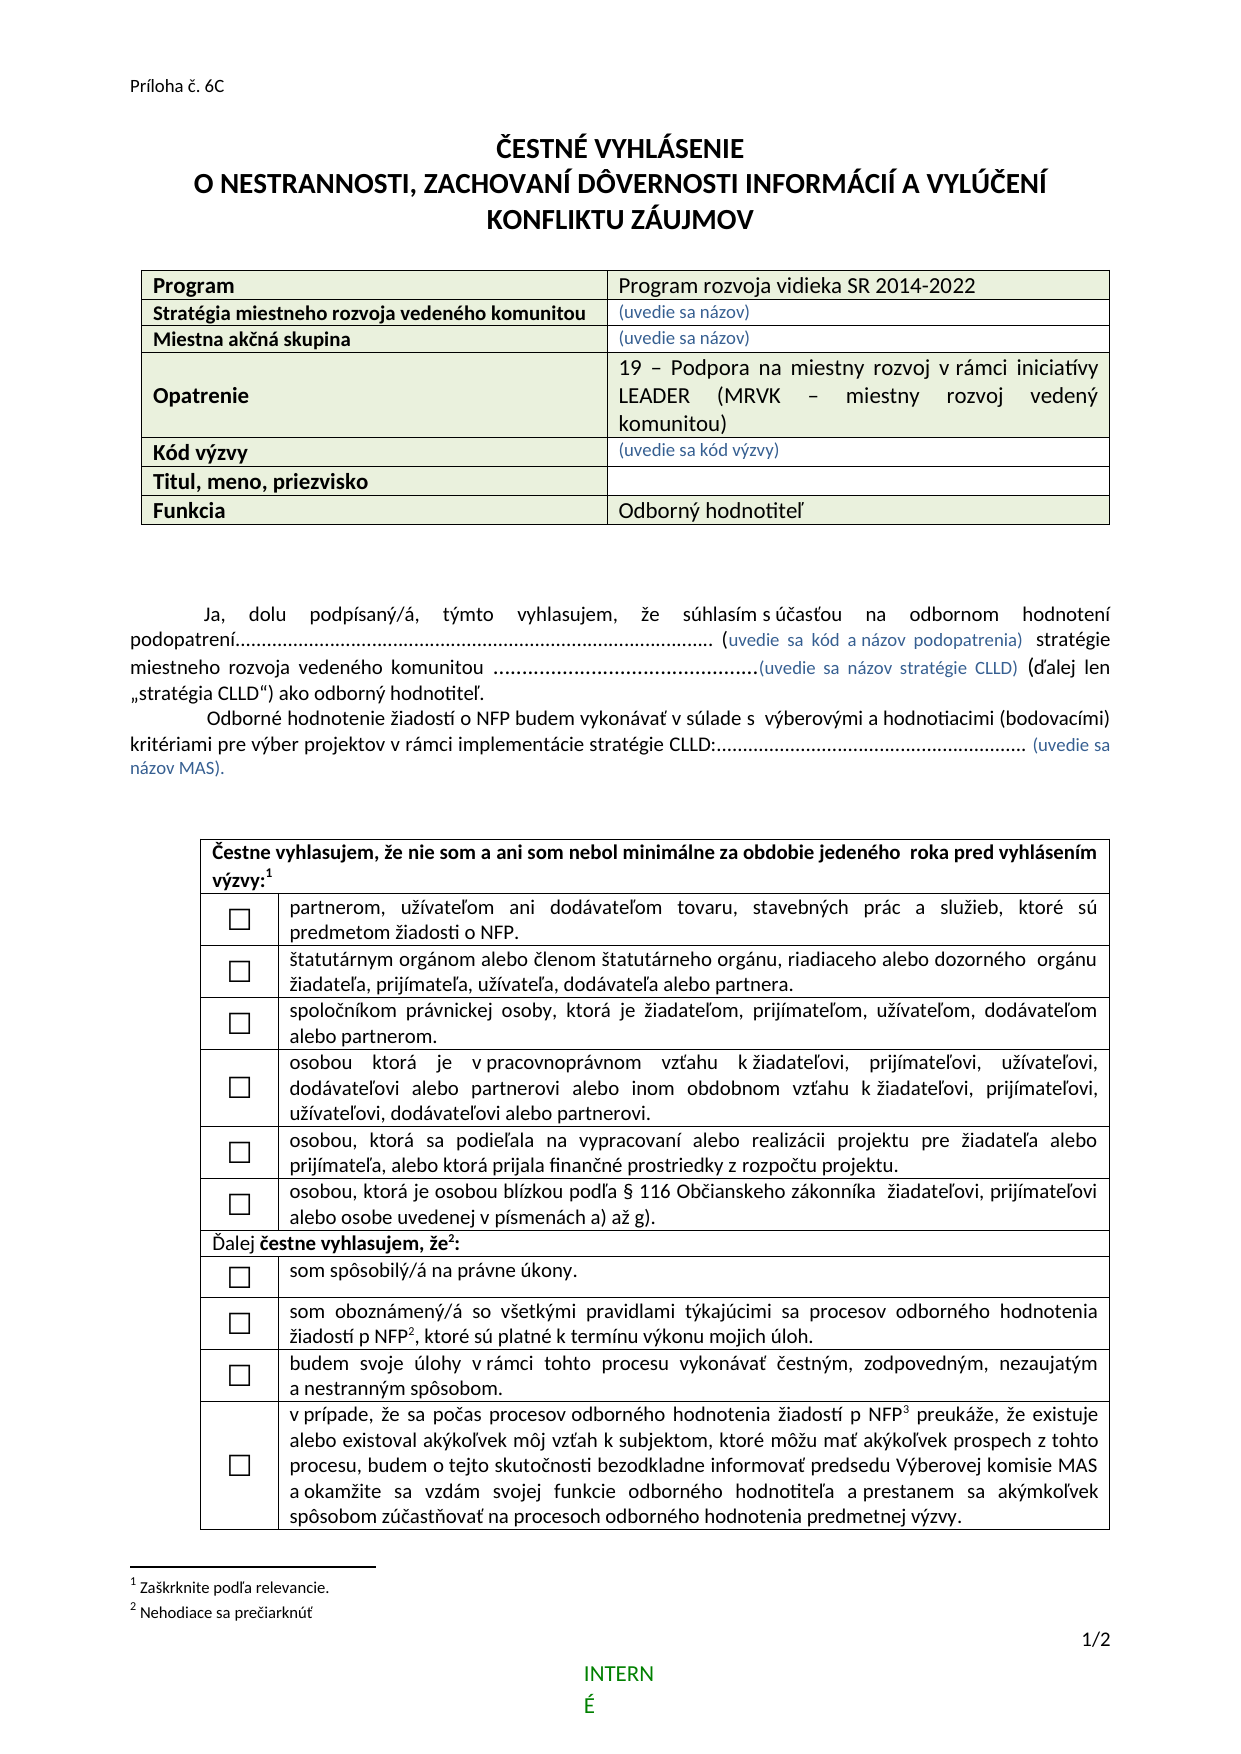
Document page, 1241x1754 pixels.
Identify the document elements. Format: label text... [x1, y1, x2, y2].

text Ja, dolu podpísaný/á, týmto vyhlasujem, že súhlasím s účasťou na odbornom hodnotení podopatrení........................................................................................... (uvedie sa kód a názov podopatrenia) stratégie miestneho rozvoja vedeného komunitou ..............................................(uvedie sa názov stratégie CLLD) (ďalej len „stratégia CLLD“) ako odborný hodnotiteľ. [130, 601, 1110, 706]
table_cell [201, 1127, 278, 1178]
table_header Čestne vyhlasujem, že nie som a ani som nebol minimálne za obdobie jedeného roka pred vyhlásením výzvy: [201, 840, 1109, 893]
table_cell Stratégia miestneho rozvoja vedeného komunitou [142, 300, 607, 325]
table_cell Ďalej čestne vyhlasujem, že2: [201, 1231, 1109, 1256]
table_cell [201, 1350, 278, 1401]
table_cell Funkcia [142, 496, 607, 524]
table_cell [201, 946, 278, 997]
text Odborné hodnotenie žiadostí o NFP budem vykonávať v súlade s výberovými a hodnotiacimi (bodovacími) kritériami pre výber projektov v rámci implementácie stratégie CLLD:........................................................... (uvedie sa názov MAS). [130, 706, 1110, 779]
table_cell [201, 1257, 278, 1297]
table_cell Odborný hodnotiteľ [608, 496, 1109, 524]
table_cell osobou, ktorá sa podieľala na vypracovaní alebo realizácii projektu pre žiadateľa alebo prijímateľa, alebo ktorá prijala finančné prostriedky z rozpočtu projektu. [279, 1127, 1109, 1178]
table_cell [201, 998, 278, 1048]
text ČESTNÉ VYHLÁSENIE [130, 130, 1110, 166]
table_cell (uvedie sa názov) [608, 326, 1109, 352]
table_cell (uvedie sa kód výzvy) [608, 438, 1109, 466]
text O NESTRANNOSTI, ZACHOVANÍ DôVERNOSTI INFORMÁCIÍ A VYLÚČENÍ KONFLIKTU ZÁUJMOV [130, 166, 1110, 237]
table_cell 19 – Podpora na miestny rozvoj v rámci iniciatívy LEADER (MRVK – miestny rozvoj vedený komunitou) [608, 353, 1109, 437]
table_cell [201, 1298, 278, 1349]
table_cell budem svoje úlohy v rámci tohto procesu vykonávať čestným, zodpovedným, nezaujatým a nestranným spôsobom. [279, 1350, 1109, 1401]
table_cell spoločníkom právnickej osoby, ktorá je žiadateľom, prijímateľom, užívateľom, dodávateľom alebo partnerom. [279, 998, 1109, 1048]
table_cell Kód výzvy [142, 438, 607, 466]
table_cell som spôsobilý/á na právne úkony. [279, 1257, 1109, 1297]
table_header Program rozvoja vidieka SR 2014-2022 [608, 271, 1109, 299]
table_cell (uvedie sa názov) [608, 300, 1109, 325]
table_cell v prípade, že sa počas procesov odborného hodnotenia žiadostí p NFP3 preukáže, že existuje alebo existoval akýkoľvek môj vzťah k subjektom, ktoré môžu mať akýkoľvek prospech z tohto procesu, budem o tejto skutočnosti bezodkladne informovať predsedu Výberovej komisie MAS a okamžite sa vzdám svojej funkcie odborného hodnotiteľa a prestanem sa akýmkoľvek spôsobom zúčastňovať na procesoch odborného hodnotenia predmetnej výzvy. [279, 1402, 1109, 1529]
table_cell Opatrenie [142, 353, 607, 437]
table_cell [201, 1050, 278, 1126]
table_cell štatutárnym orgánom alebo členom štatutárneho orgánu, riadiaceho alebo dozorného orgánu žiadateľa, prijímateľa, užívateľa, dodávateľa alebo partnera. [279, 946, 1109, 997]
table_cell partnerom, užívateľom ani dodávateľom tovaru, stavebných prác a služieb, ktoré sú predmetom žiadosti o NFP. [279, 894, 1109, 945]
table_cell osobou, ktorá je osobou blízkou podľa § 116 Občianskeho zákonníka žiadateľovi, prijímateľovi alebo osobe uvedenej v písmenách a) až g). [279, 1179, 1109, 1229]
table_cell [201, 1179, 278, 1229]
table_cell som oboznámený/á so všetkými pravidlami týkajúcimi sa procesov odborného hodnotenia žiadostí p NFP, ktoré sú platné k termínu výkonu mojich úloh. [279, 1298, 1109, 1349]
table_header Program [142, 271, 607, 299]
table_cell [608, 467, 1109, 495]
table_cell [201, 894, 278, 945]
table_cell osobou ktorá je v pracovnoprávnom vzťahu k žiadateľovi, prijímateľovi, užívateľovi, dodávateľovi alebo partnerovi alebo inom obdobnom vzťahu k žiadateľovi, prijímateľovi, užívateľovi, dodávateľovi alebo partnerovi. [279, 1050, 1109, 1126]
table_cell Titul, meno, priezvisko [142, 467, 607, 495]
table_cell [201, 1402, 278, 1529]
table_cell Miestna akčná skupina [142, 326, 607, 352]
